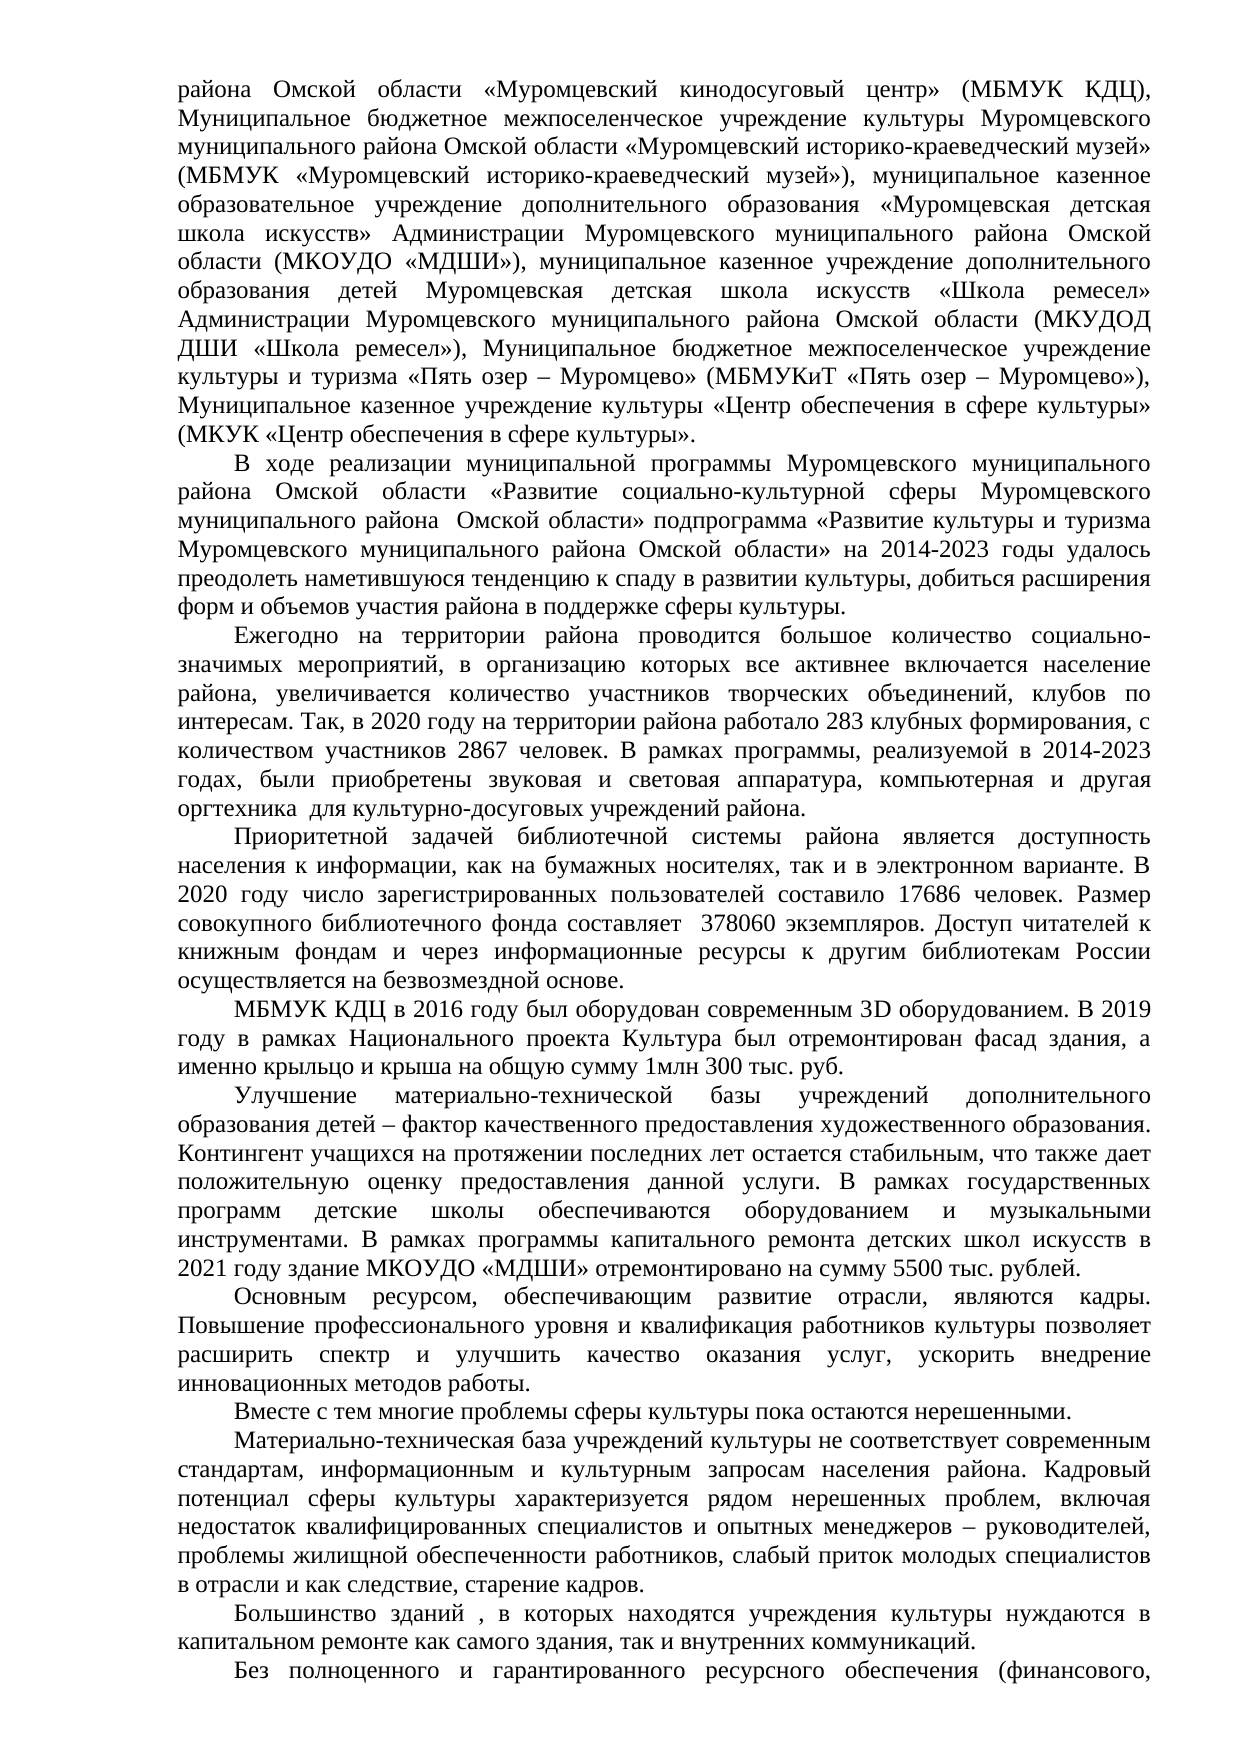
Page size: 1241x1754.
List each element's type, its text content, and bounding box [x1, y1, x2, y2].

text Большинство зданий , в которых находятся учреждения культуры нуждаются в капитальном ремонте как самого здания, так и внутренних коммуникаций. [177, 1598, 1152, 1655]
text Материально-техническая база учреждений культуры не соответствует современным стандартам, информационным и культурным запросам населения района. Кадровый потенциал сферы культуры характеризуется рядом нерешенных проблем, включая недостаток квалифицированных специалистов и опытных менеджеров – руководителей, проблемы жилищной обеспеченности работников, слабый приток молодых специалистов в отрасли и как следствие, старение кадров. [177, 1425, 1152, 1598]
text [177, 1655, 1152, 1684]
text Основным ресурсом, обеспечивающим развитие отрасли, являются кадры. Повышение профессионального уровня и квалификация работников культуры позволяет расширить спектр и улучшить качество оказания услуг, ускорить внедрение инновационных методов работы. [177, 1281, 1152, 1396]
text Ежегодно на территории района проводится большое количество социально-значимых мероприятий, в организацию которых все активнее включается население района, увеличивается количество участников творческих объединений, клубов по интересам. Так, в 2020 году на территории района работало 283 клубных формирования, с количеством участников 2867 человек. В рамках программы, реализуемой в 2014-2023 годах, были приобретены звуковая и световая аппаратура, компьютерная и другая оргтехника для культурно-досуговых учреждений района. [177, 620, 1152, 821]
text Приоритетной задачей библиотечной системы района является доступность населения к информации, как на бумажных носителях, так и в электронном варианте. В 2020 году число зарегистрированных пользователей составило 17686 человек. Размер совокупного библиотечного фонда составляет 378060 экземпляров. Доступ читателей к книжным фондам и через информационные ресурсы к другим библиотекам России осуществляется на безвозмездной основе. [177, 821, 1152, 994]
text Улучшение материально-технической базы учреждений дополнительного образования детей – фактор качественного предоставления художественного образования. Контингент учащихся на протяжении последних лет остается стабильным, что также дает положительную оценку предоставления данной услуги. В рамках государственных программ детские школы обеспечиваются оборудованием и музыкальными инструментами. В рамках программы капитального ремонта детских школ искусств в 2021 году здание МКОУДО «МДШИ» отремонтировано на сумму 5500 тыс. рублей. [177, 1080, 1152, 1281]
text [177, 74, 1152, 448]
text Вместе с тем многие проблемы сферы культуры пока остаются нерешенными. [177, 1396, 1152, 1425]
text МБМУК КДЦ в 2016 году был оборудован современным 3D оборудованием. В 2019 году в рамках Национального проекта Культура был отремонтирован фасад здания, а именно крыльцо и крыша на общую сумму 1млн 300 тыс. руб. [177, 994, 1152, 1080]
text В ходе реализации муниципальной программы Муромцевского муниципального района Омской области «Развитие социально-культурной сферы Муромцевского муниципального района Омской области» подпрограмма «Развитие культуры и туризма Муромцевского муниципального района Омской области» на 2014-2023 годы удалось преодолеть наметившуюся тенденцию к спаду в развитии культуры, добиться расширения форм и объемов участия района в поддержке сферы культуры. [177, 448, 1152, 620]
